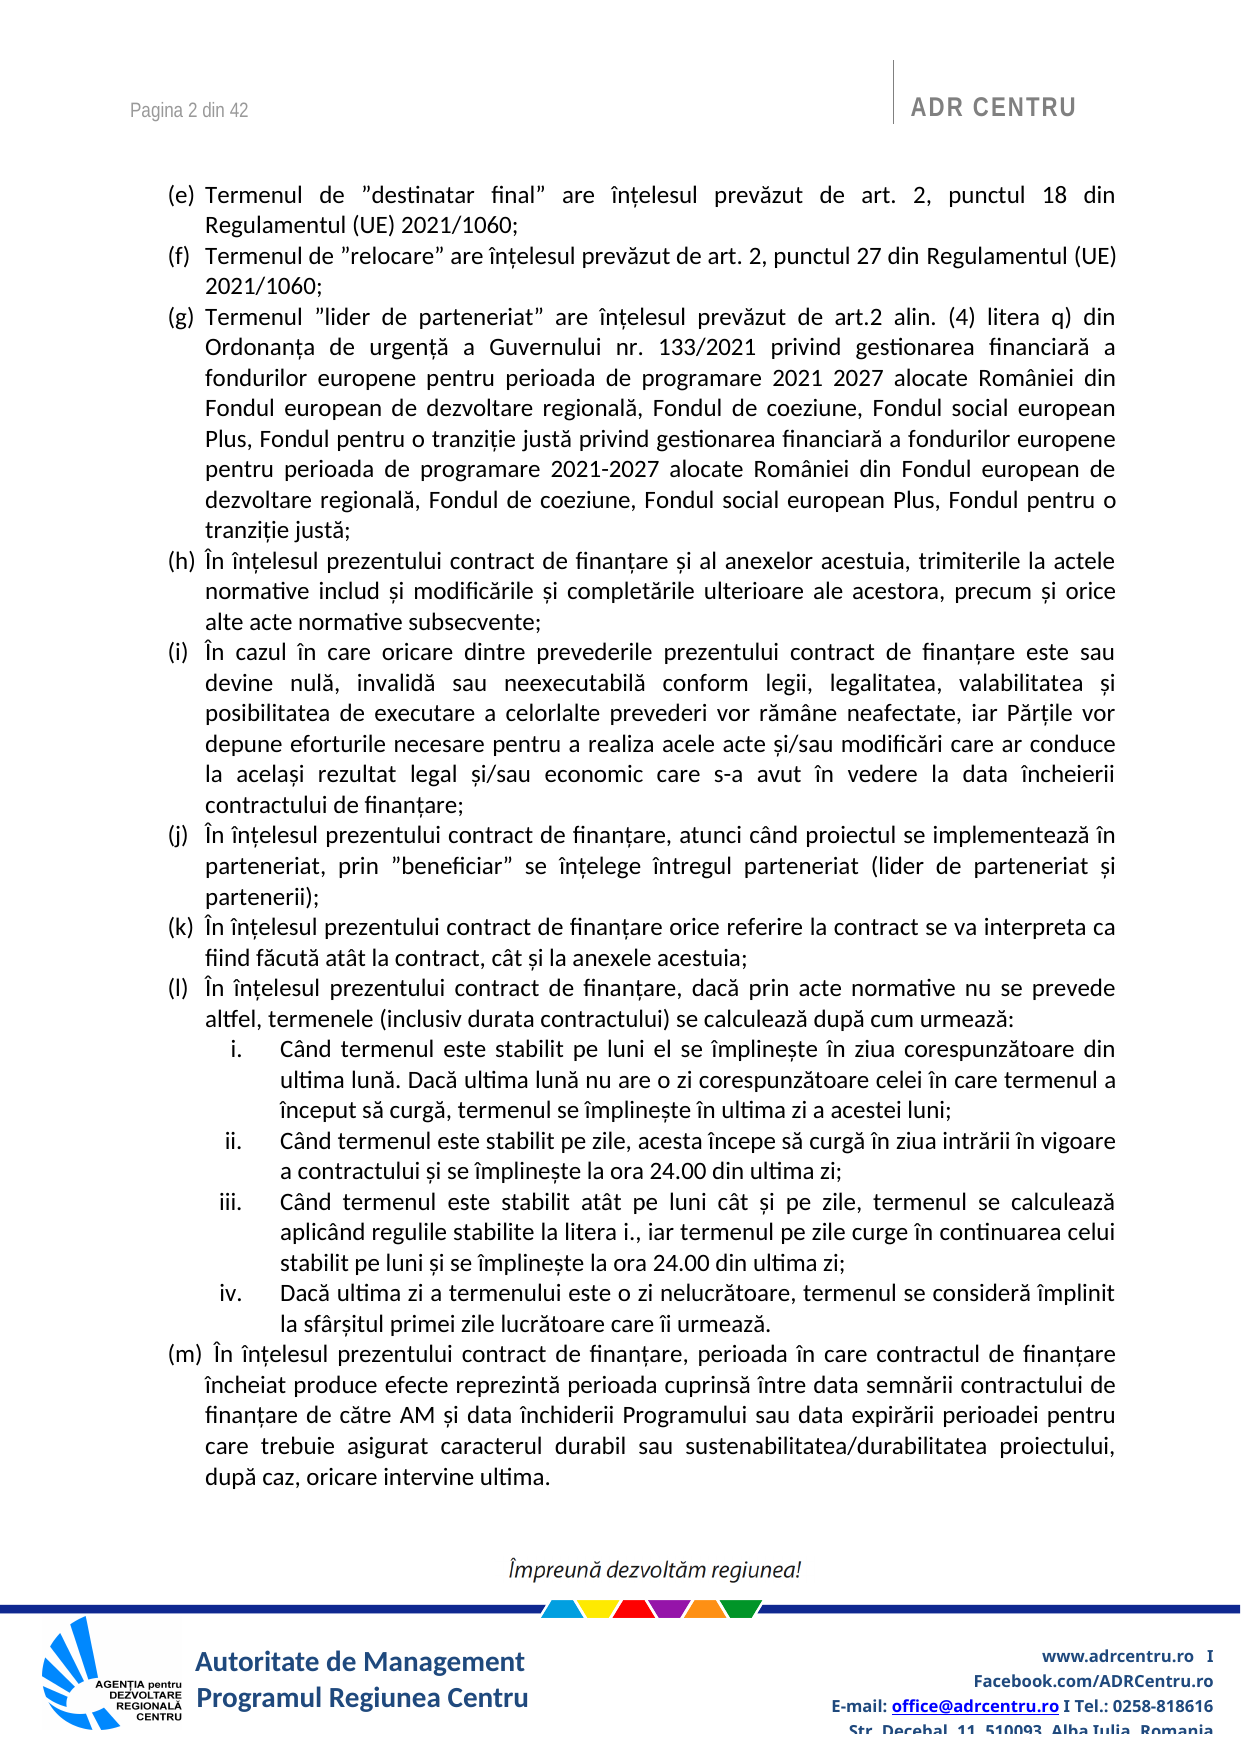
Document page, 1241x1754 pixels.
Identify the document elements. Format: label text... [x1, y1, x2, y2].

picture [495, 1556, 814, 1583]
list În înțelesul prezentului contract de finanțare și al anexelor acestuia, trimiterile la actele normative includ și modificările și completările ulterioare ale acestora, precum și orice alte acte normative subsecvente; [167, 545, 1117, 637]
picture [574, 1600, 1241, 1618]
list Termenul de ”destinatar final” are înțelesul prevăzut de art. 2, punctul 18 din Regulamentul (UE) 2021/1060; [167, 179, 1117, 240]
list În înțelesul prezentului contract de finanțare orice referire la contract se va interpreta ca fiind făcută atât la contract, cât și la anexele acestuia; [167, 911, 1117, 972]
list Termenul ”lider de parteneriat” are înțelesul prevăzut de art.2 alin. (4) litera q) din Ordonanța de urgență a Guvernului nr. 133/2021 privind gestionarea financiară a fondurilor europene pentru perioada de programare 2021 2027 alocate României din Fondul european de dezvoltare regională, Fondul de coeziune, Fondul social european Plus, Fondul pentru o tranziție justă privind gestionarea financiară a fondurilor europene pentru perioada de programare 2021-2027 alocate României din Fondul european de dezvoltare regională, Fondul de coeziune, Fondul social european Plus, Fondul pentru o tranziție justă; [167, 301, 1117, 545]
list În înțelesul prezentului contract de finanțare, dacă prin acte normative nu se prevede altfel, termenele (inclusiv durata contractului) se calculează după cum urmează: [167, 972, 1117, 1033]
list Când termenul este stabilit pe luni el se împlinește în ziua corespunzătoare din ultima lună. Dacă ultima lună nu are o zi corespunzătoare celei în care termenul a început să curgă, termenul se împlinește în ultima zi a acestei luni; [242, 1033, 1117, 1125]
list Dacă ultima zi a termenului este o zi nelucrătoare, termenul se consideră împlinit la sfârșitul primei zile lucrătoare care îi urmează. [242, 1277, 1117, 1338]
list Când termenul este stabilit atât pe luni cât și pe zile, termenul se calculează aplicând regulile stabilite la litera i., iar termenul pe zile curge în continuarea celui stabilit pe luni și se împlinește la ora 24.00 din ultima zi; [242, 1186, 1117, 1277]
list Termenul de ”relocare” are înțelesul prevăzut de art. 2, punctul 27 din Regulamentul (UE) 2021/1060; [167, 240, 1117, 301]
list În înțelesul prezentului contract de finanțare, atunci când proiectul se implementează în parteneriat, prin ”beneficiar” se înțelege întregul parteneriat (lider de parteneriat și partenerii); [167, 820, 1117, 911]
list În înțelesul prezentului contract de finanțare, perioada în care contractul de finanțare încheiat produce efecte reprezintă perioada cuprinsă între data semnării contractului de finanțare de către AM și data închiderii Programului sau data expirării perioadei pentru care trebuie asigurat caracterul durabil sau sustenabilitatea/durabilitatea proiectului, după caz, oricare intervine ultima. [167, 1338, 1117, 1491]
list Când termenul este stabilit pe zile, acesta începe să curgă în ziua intrării în vigoare a contractului și se împlinește la ora 24.00 din ultima zi; [242, 1125, 1117, 1186]
list În cazul în care oricare dintre prevederile prezentului contract de finanțare este sau devine nulă, invalidă sau neexecutabilă conform legii, legalitatea, valabilitatea și posibilitatea de executare a celorlalte prevederi vor rămâne neafectate, iar Părțile vor depune eforturile necesare pentru a realiza acele acte și/sau modificări care ar conduce la același rezultat legal și/sau economic care s-a avut în vedere la data încheierii contractului de finanțare; [167, 637, 1117, 820]
picture [0, 1600, 550, 1730]
